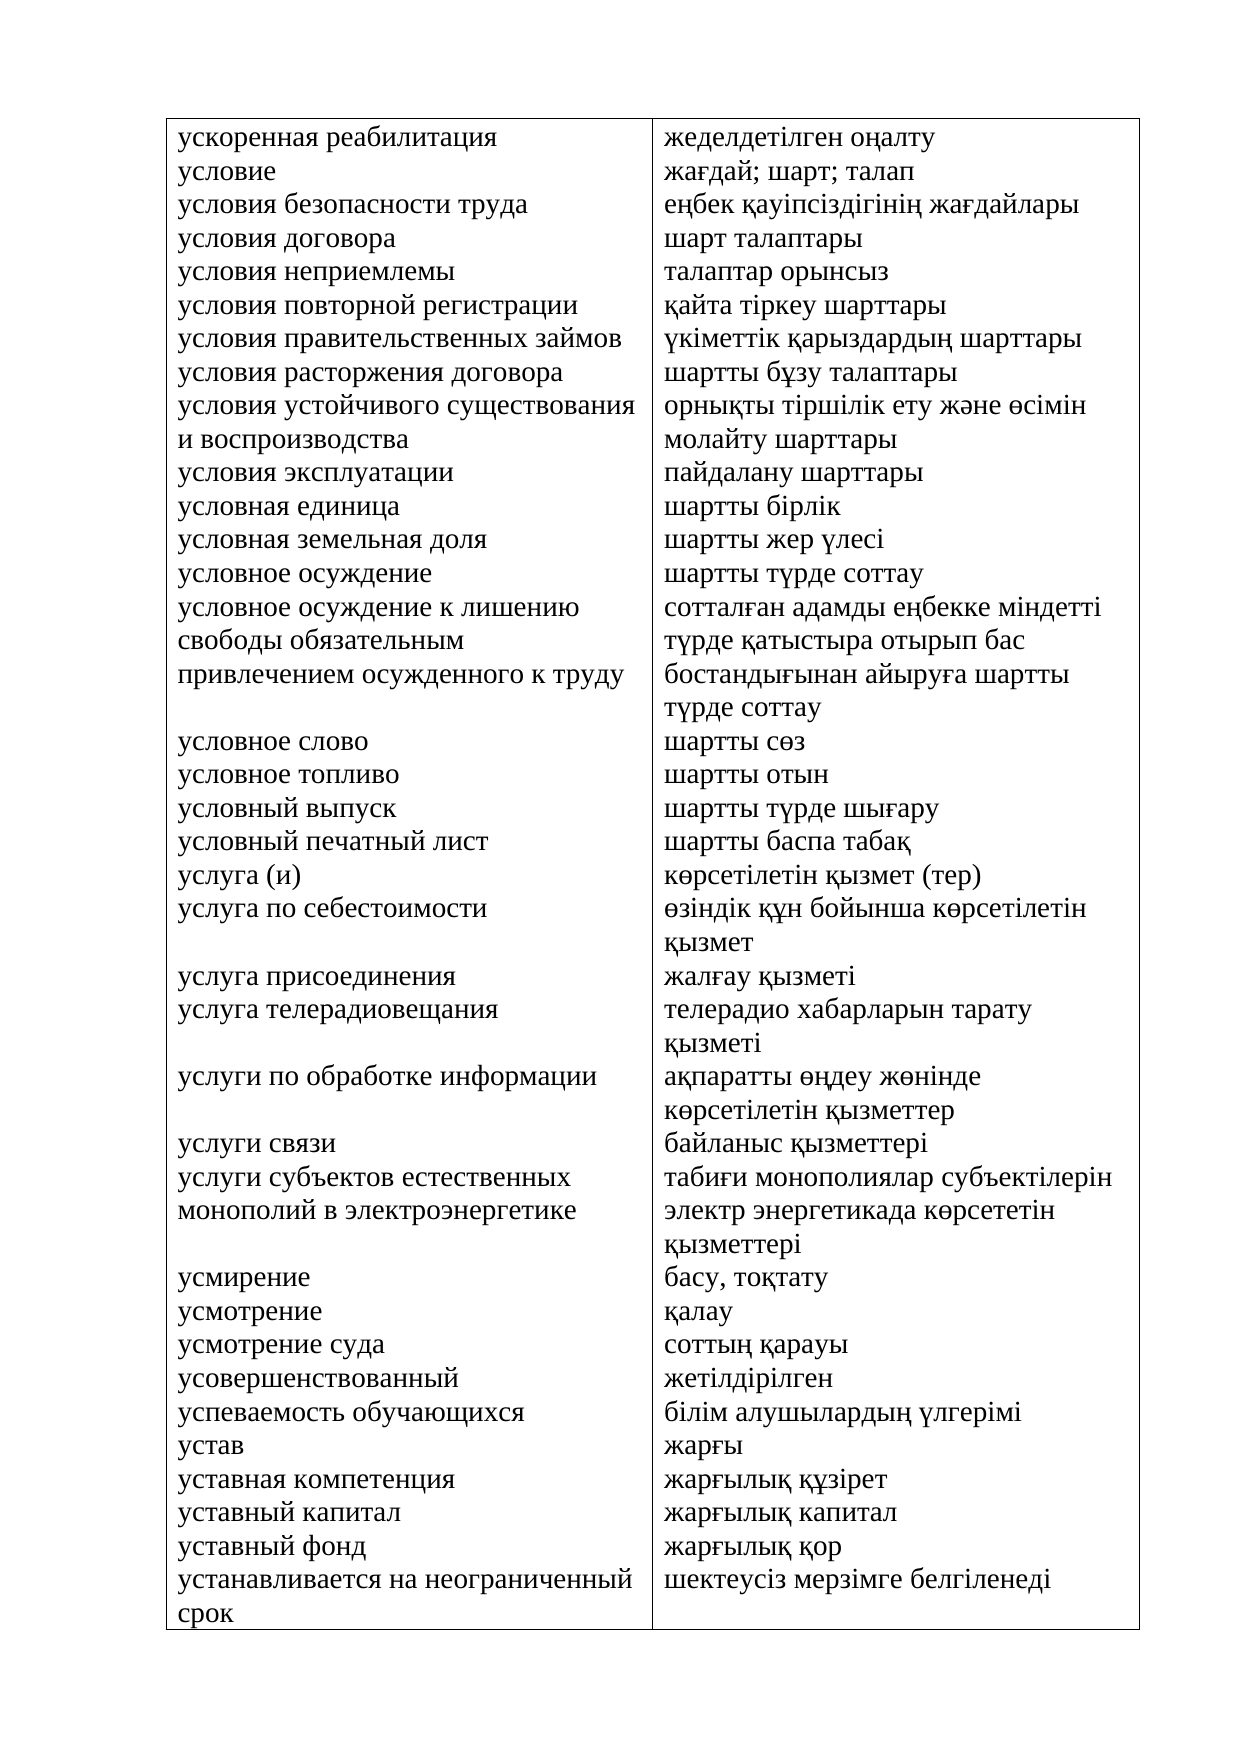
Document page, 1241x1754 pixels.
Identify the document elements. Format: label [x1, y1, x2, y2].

table_header [653, 119, 1139, 1628]
table_header [167, 119, 652, 1628]
